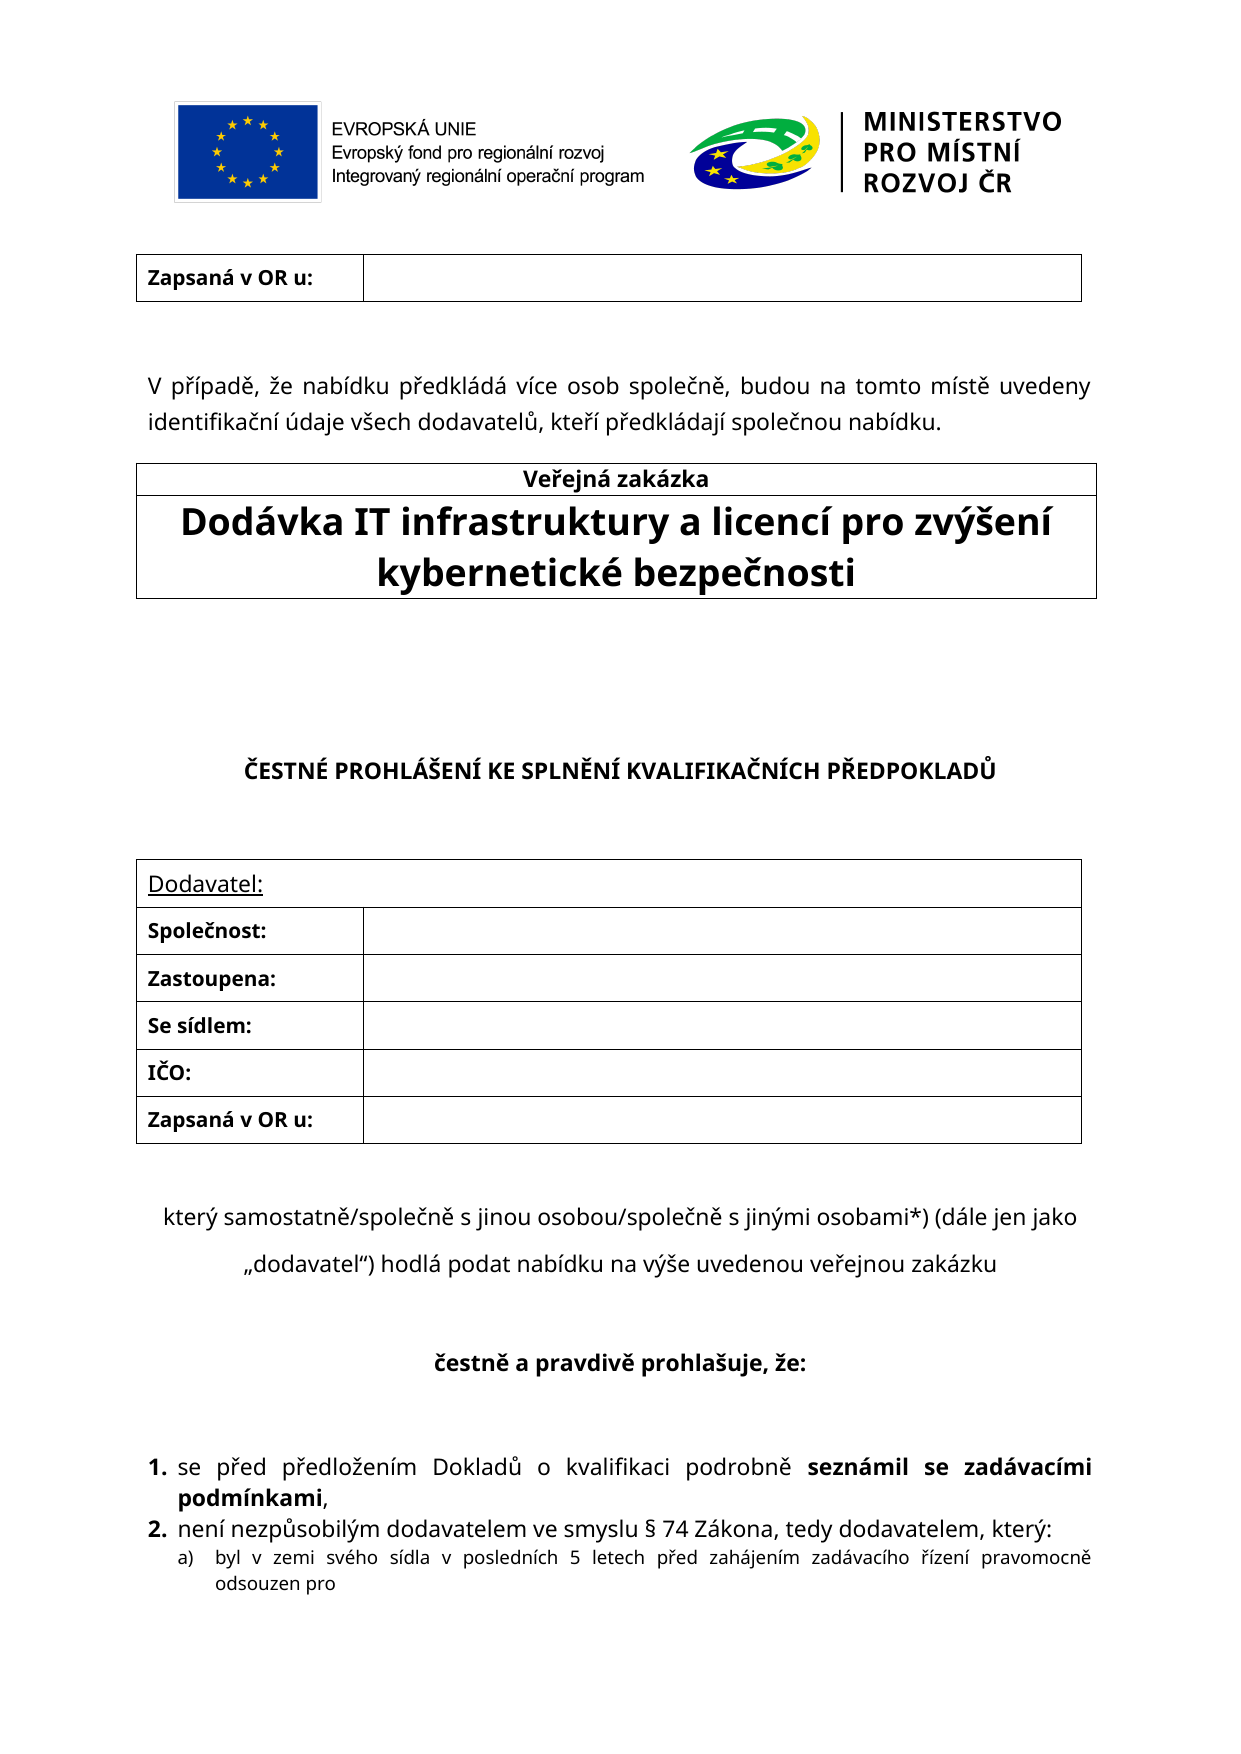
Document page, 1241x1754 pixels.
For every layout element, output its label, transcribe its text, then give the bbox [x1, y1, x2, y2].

table_cell [364, 1097, 1081, 1143]
table_cell Zapsaná v OR u: [137, 1097, 363, 1143]
text který samostatně/společně s jinou osobou/společně s jinými osobami*) (dále jen jako „dodavatel“) hodlá podat nabídku na výše uvedenou veřejnou zakázku [148, 1201, 1093, 1279]
list byl v zemi svého sídla v posledních 5 letech před zahájením zadávacího řízení pravomocně odsouzen pro [177, 1544, 1093, 1596]
table_cell Zastoupena: [137, 955, 363, 1001]
picture [147, 73, 1092, 230]
text ČESTNÉ PROHLÁŠENÍ KE SPLNĚNÍ KVALIFIKAČNÍCH PŘEDPOKLADŮ [148, 755, 1093, 786]
table_cell Dodávka IT infrastruktury a licencí pro zvýšení kybernetické bezpečnosti [137, 496, 1096, 598]
table_cell [364, 1002, 1081, 1048]
list není nezpůsobilým dodavatelem ve smyslu § 74 Zákona, tedy dodavatelem, který: [148, 1513, 1093, 1544]
list se před předložením Dokladů o kvalifikaci podrobně seznámil se zadávacími podmínkami, [148, 1451, 1093, 1513]
table_cell IČO: [137, 1050, 363, 1096]
table_cell Se sídlem: [137, 1002, 363, 1048]
table_cell Společnost: [137, 908, 363, 954]
table_cell [364, 908, 1081, 954]
table_cell Zapsaná v OR u: [137, 255, 363, 301]
table_cell [364, 955, 1081, 1001]
table_cell [364, 255, 1081, 301]
text V případě, že nabídku předkládá více osob společně, budou na tomto místě uvedeny identifikační údaje všech dodavatelů, kteří předkládají společnou nabídku. [148, 370, 1093, 437]
table_header Veřejná zakázka [137, 464, 1096, 495]
table_header Dodavatel: [137, 860, 1081, 907]
table_cell [364, 1050, 1081, 1096]
text čestně a pravdivě prohlašuje, že: [148, 1347, 1093, 1378]
